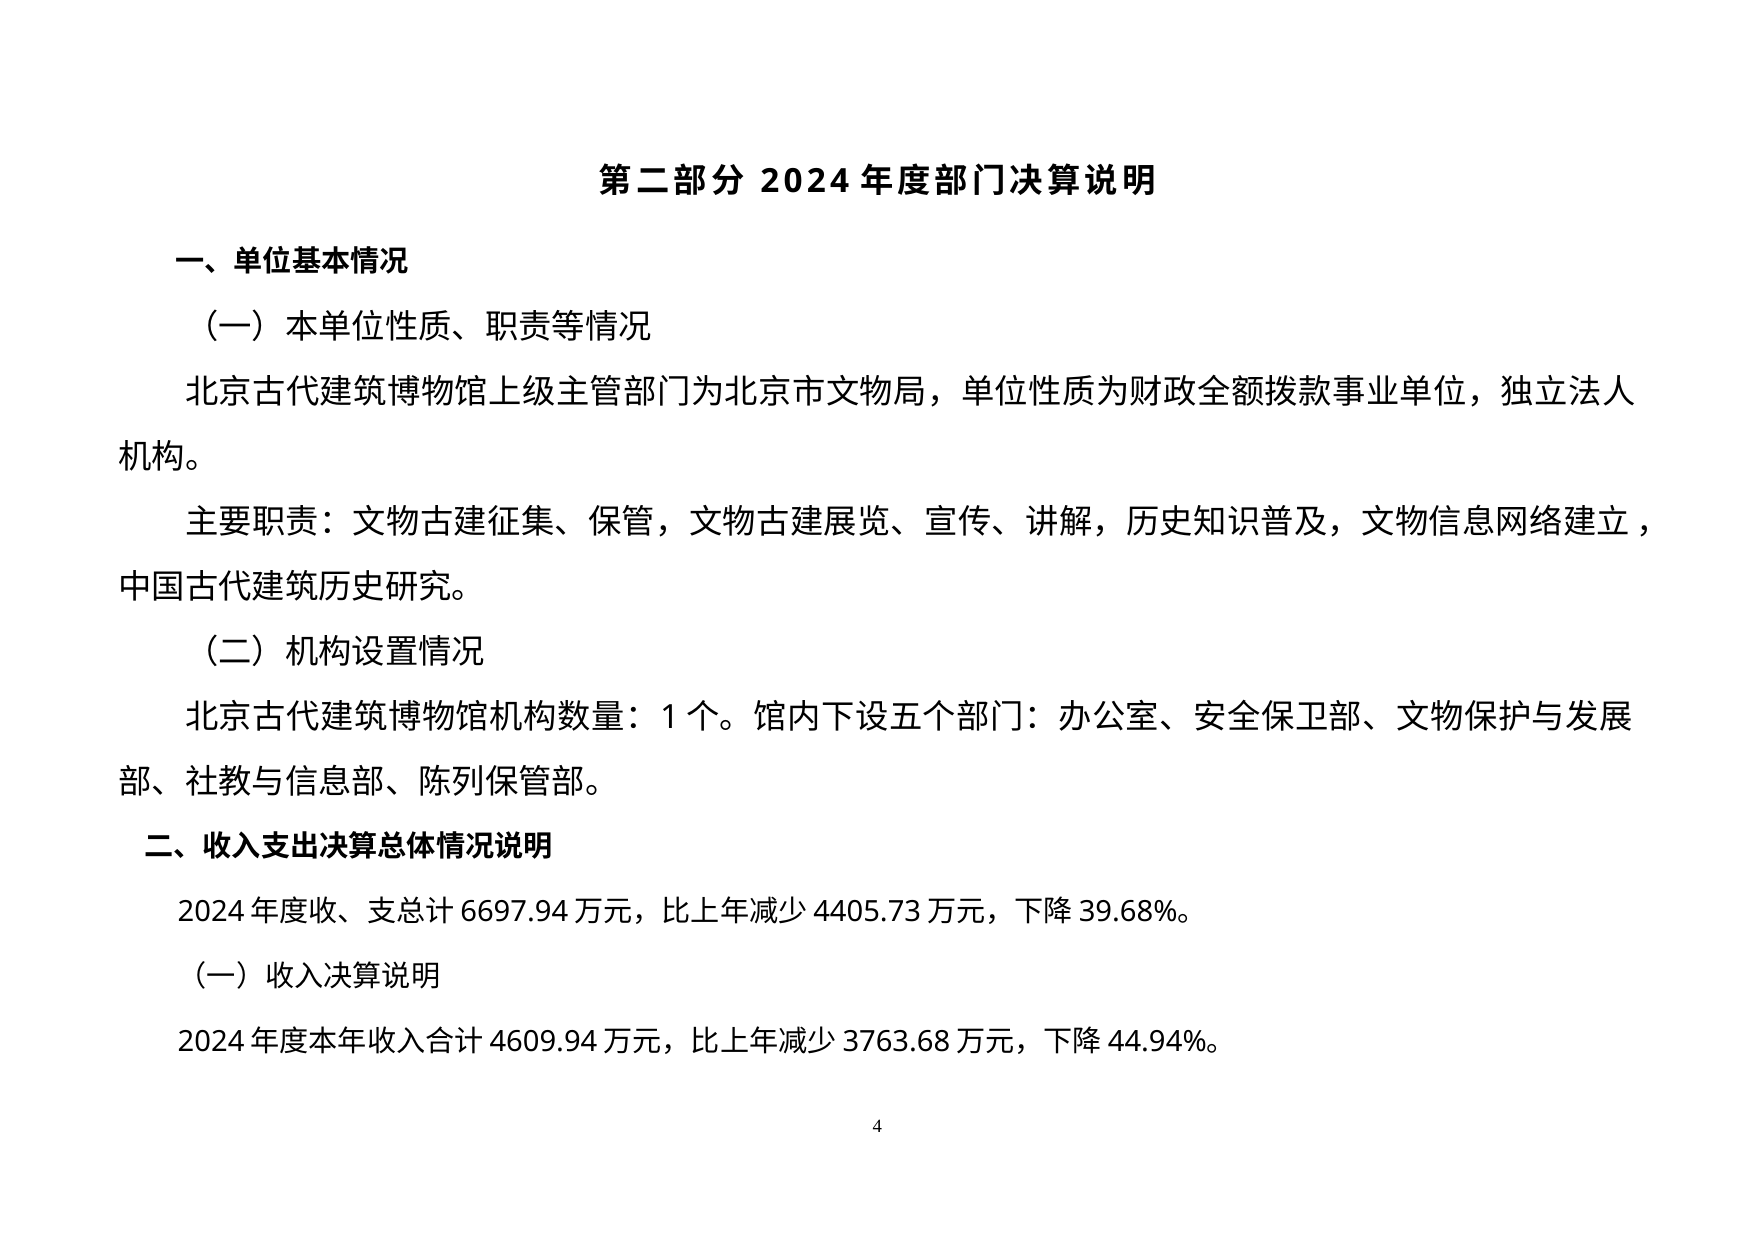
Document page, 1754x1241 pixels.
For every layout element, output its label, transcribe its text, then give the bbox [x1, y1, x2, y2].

text 第二部分 2024年度部门决算说明 [118, 145, 1636, 210]
text 主要职责：文物古建征集、保管，文物古建展览、宣传、讲解，历史知识普及，文物信息网络建立，中国古代建筑历史研究。 [118, 487, 1636, 617]
text 2024年度本年收入合计4609.94万元，比上年减少3763.68万元，下降44.94%。 [118, 1007, 1636, 1072]
text 北京古代建筑博物馆上级主管部门为北京市文物局，单位性质为财政全额拨款事业单位，独立法人机构。 [118, 357, 1636, 487]
text （一）收入决算说明 [118, 942, 1636, 1007]
list 机构设置情况 [118, 617, 1636, 682]
text 一、单位基本情况 [118, 227, 1636, 292]
text （一）本单位性质、职责等情况 [118, 292, 1636, 357]
text 二、收入支出决算总体情况说明 [118, 812, 1636, 877]
text 北京古代建筑博物馆机构数量：1个。馆内下设五个部门：办公室、安全保卫部、文物保护与发展部、社教与信息部、陈列保管部。 [118, 682, 1636, 812]
text 2024年度收、支总计6697.94万元，比上年减少4405.73万元，下降39.68%。 [118, 877, 1636, 942]
